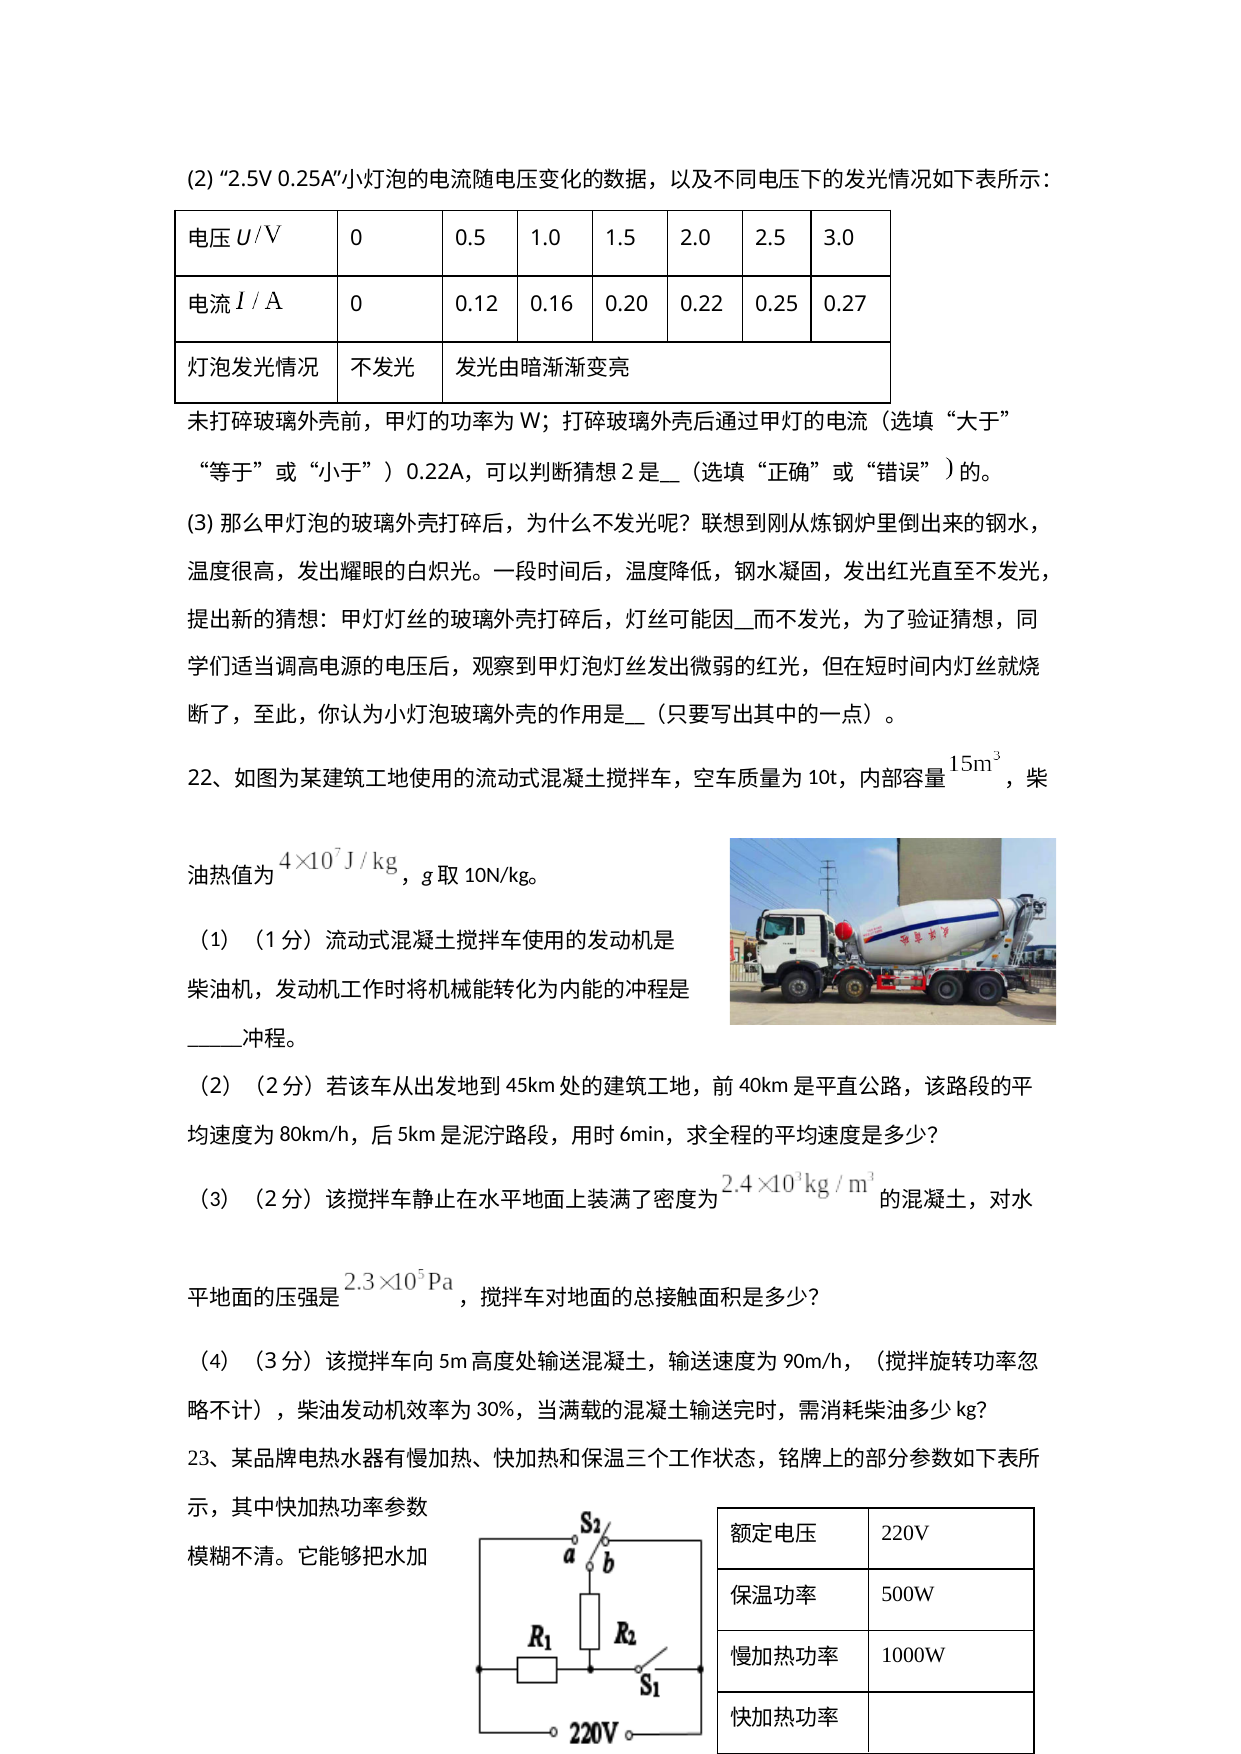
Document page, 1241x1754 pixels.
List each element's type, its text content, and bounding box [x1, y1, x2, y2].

table_cell 0.27 [812, 277, 890, 341]
table_cell 发光由暗渐渐变亮 [443, 343, 890, 402]
text （3）（2分）该搅拌车静止在水平地面上装满了密度为的混凝土，对水平地面的压强是，搅拌车对地面的总接触面积是多少？ [187, 1166, 1053, 1328]
text （4）（3分）该搅拌车向5m高度处输送混凝土，输送速度为90m/h，（搅拌旋转功率忽略不计），柴油发动机效率为30%，当满载的混凝土输送完时，需消耗柴油多少kg？ [187, 1344, 1053, 1425]
table_cell 1000W [869, 1631, 1033, 1691]
picture [729, 838, 1057, 1025]
table_cell 0.22 [668, 277, 742, 341]
picture [462, 1505, 718, 1754]
table_cell [869, 1693, 1033, 1752]
list 那么甲灯泡的玻璃外壳打碎后，为什么不发光呢？联想到刚从炼钢炉里倒出来的钢水，温度很高，发出耀眼的白炽光。一段时间后，温度降低，钢水凝固，发出红光直至不发光，提出新的猜想：甲灯灯丝的玻璃外壳打碎后，灯丝可能因__而不发光，为了验证猜想，同学们适当调高电源的电压后，观察到甲灯泡灯丝发出微弱的红光，但在短时间内灯丝就烧断了，至此，你认为小灯泡玻璃外壳的作用是__（只要写出其中的一点）。 [187, 506, 1053, 728]
table_cell 保温功率 [718, 1570, 868, 1630]
text 未打碎玻璃外壳前，甲灯的功率为W；打碎玻璃外壳后通过甲灯的电流（选填“大于”“等于”或“小于”）0.22A，可以判断猜想2是__（选填“正确”或“错误”的。 [187, 404, 1053, 491]
text 22、如图为某建筑工地使用的流动式混凝土搅拌车，空车质量为10t，内部容量，柴油热值为，g取10N/kg。 [187, 744, 1053, 907]
table_header 1.0 [518, 211, 592, 275]
table_cell 0.12 [443, 277, 517, 341]
table_cell 不发光 [338, 343, 442, 402]
list “2.5V 0.25A”小灯泡的电流随电压变化的数据，以及不同电压下的发光情况如下表所示： [187, 162, 1053, 194]
table_header 2.0 [668, 211, 742, 275]
table_header 0 [338, 211, 442, 275]
table_cell 电流 [176, 277, 337, 341]
table_cell 慢加热功率 [718, 1631, 868, 1691]
table_header 1.5 [593, 211, 667, 275]
table_header 额定电压 [718, 1509, 868, 1568]
text （2）（2分）若该车从出发地到45km处的建筑工地，前40km是平直公路，该路段的平均速度为80km/h，后5km是泥泞路段，用时6min，求全程的平均速度是多少？ [187, 1068, 1053, 1150]
table_cell 0 [338, 277, 442, 341]
table_header 电压U [176, 211, 337, 275]
table_cell 灯泡发光情况 [176, 343, 337, 402]
table_cell 500W [869, 1570, 1033, 1630]
table_cell 0.20 [593, 277, 667, 341]
table_header 2.5 [743, 211, 810, 275]
text （1）（1分）流动式混凝土搅拌车使用的发动机是柴油机，发动机工作时将机械能转化为内能的冲程是_____冲程。 [187, 923, 1053, 1053]
table_cell 快加热功率 [718, 1693, 868, 1752]
table_cell 0.25 [743, 277, 810, 341]
table_header 0.5 [443, 211, 517, 275]
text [187, 1441, 1053, 1571]
table_cell 0.16 [518, 277, 592, 341]
table_header 220V [869, 1509, 1033, 1568]
table_header 3.0 [812, 211, 890, 275]
